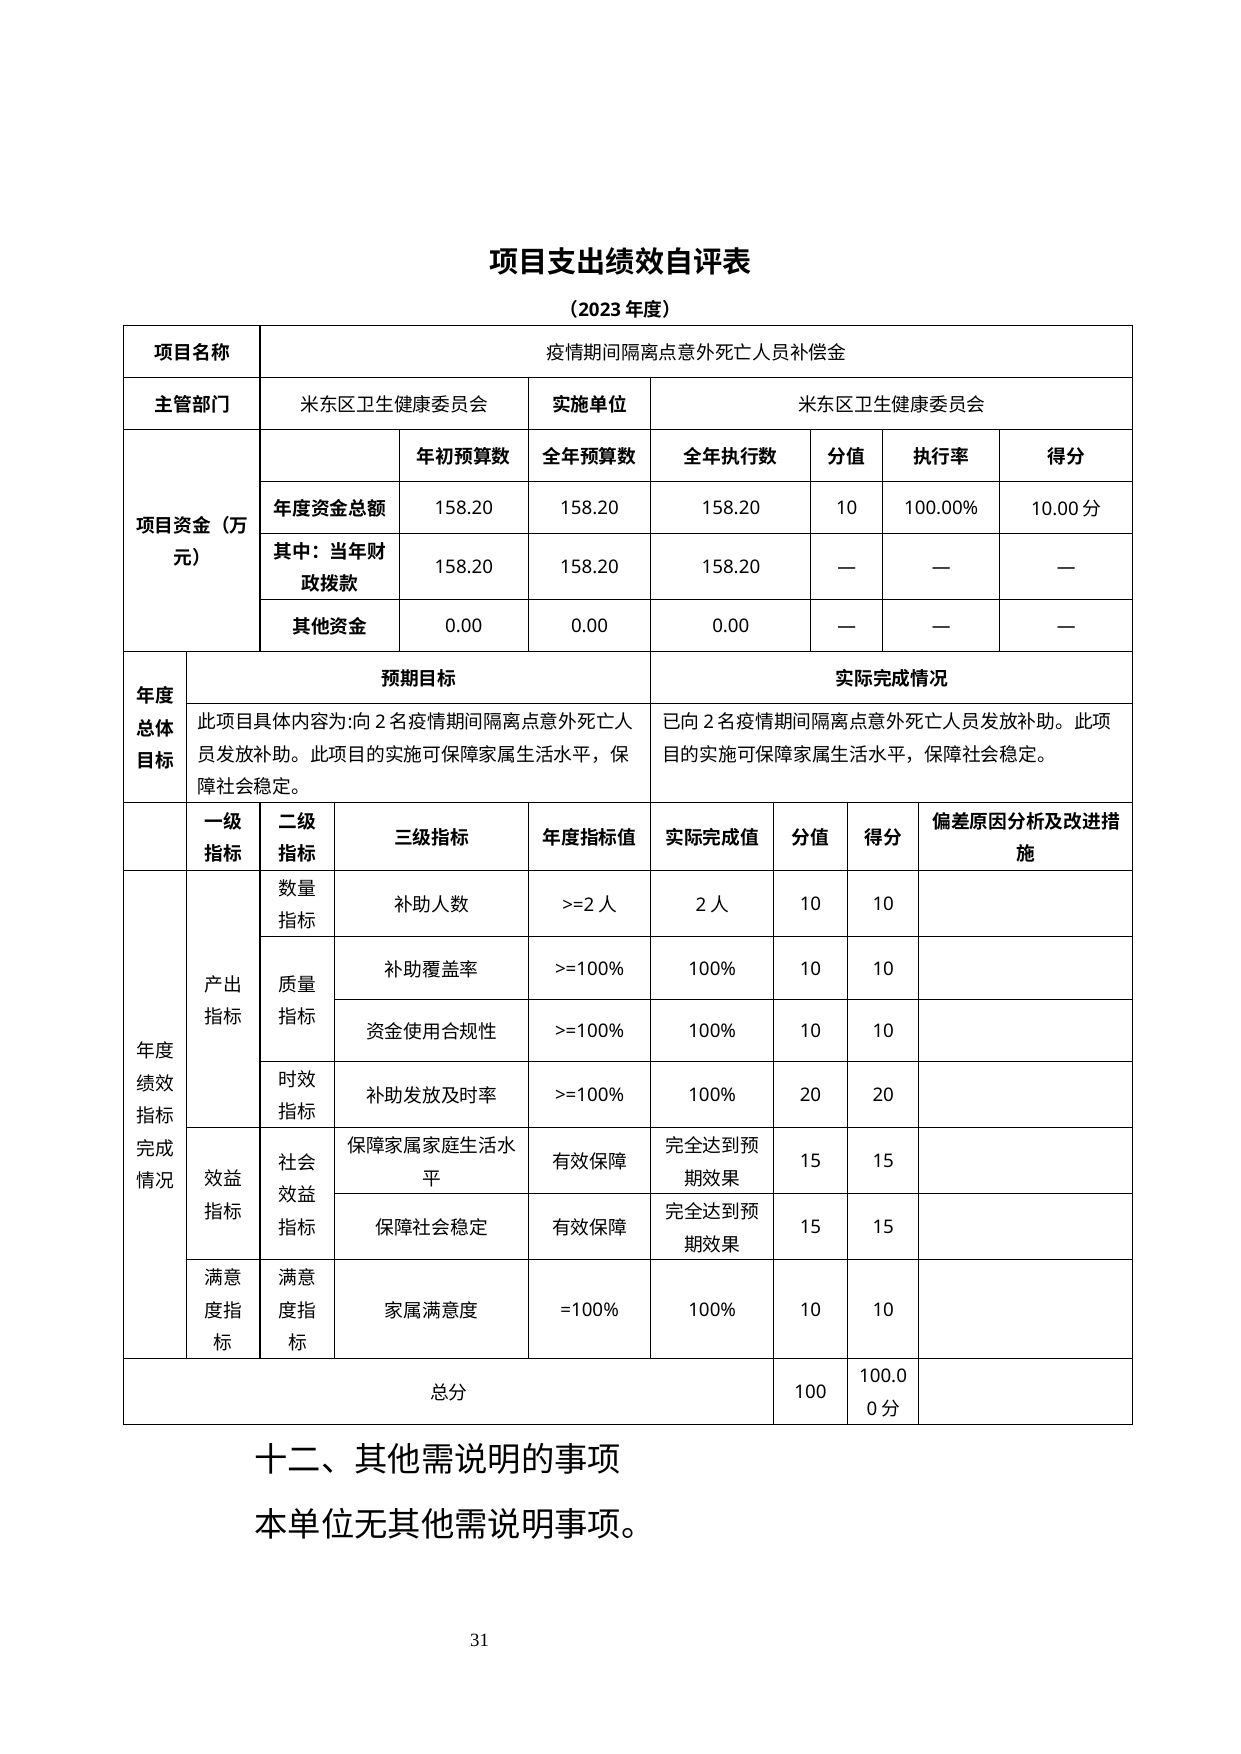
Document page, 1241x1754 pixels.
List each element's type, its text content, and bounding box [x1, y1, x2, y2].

table_cell 得分 [848, 803, 918, 870]
table_cell 保障家属家庭生活水平 [335, 1128, 528, 1193]
table_cell [919, 1000, 1132, 1061]
table_cell 全年预算数 [529, 430, 650, 481]
table_cell 分值 [811, 430, 882, 481]
table_cell 完全达到预期效果 [651, 1194, 773, 1259]
table_cell — [811, 534, 882, 599]
table_cell =100% [529, 1260, 650, 1358]
table_cell 家属满意度 [335, 1260, 528, 1358]
table_cell [919, 1128, 1132, 1193]
table_cell 米东区卫生健康委员会 [261, 378, 528, 429]
table_cell 预期目标 [187, 652, 650, 703]
table_cell 100% [651, 1062, 773, 1127]
table_cell 得分 [1000, 430, 1132, 481]
table_cell 三级指标 [335, 803, 528, 870]
table_header 疫情期间隔离点意外死亡人员补偿金 [261, 326, 1132, 377]
table_cell 年初预算数 [400, 430, 528, 481]
table_cell 社会效益指标 [261, 1128, 334, 1259]
table_cell 10.00分 [1000, 482, 1132, 533]
table_cell 一级指标 [187, 803, 259, 870]
table_cell 158.20 [651, 534, 810, 599]
table_cell [261, 430, 399, 481]
table_cell 项目资金（万元） [124, 430, 259, 651]
table_cell — [1000, 534, 1132, 599]
table_cell 此项目具体内容为:向2名疫情期间隔离点意外死亡人员发放补助。此项目的实施可保障家属生活水平，保障社会稳定。 [187, 704, 650, 802]
table_cell 158.20 [400, 482, 528, 533]
table_cell 10 [848, 1000, 918, 1061]
table_cell 数量指标 [261, 871, 334, 936]
table_cell 主管部门 [124, 378, 259, 429]
table_cell 10 [774, 1260, 847, 1358]
table_cell 偏差原因分析及改进措施 [919, 803, 1132, 870]
table_cell 10 [811, 482, 882, 533]
table_cell — [1000, 600, 1132, 651]
table_cell [919, 1260, 1132, 1358]
table_cell 100% [651, 937, 773, 998]
table_cell 100% [651, 1260, 773, 1358]
table_cell 资金使用合规性 [335, 1000, 528, 1061]
table_cell [919, 871, 1132, 936]
table_cell 实际完成情况 [651, 652, 1132, 703]
table_cell 2人 [651, 871, 773, 936]
table_cell 满意度指标 [261, 1260, 334, 1358]
table_cell 15 [774, 1194, 847, 1259]
table_cell 分值 [774, 803, 847, 870]
table_cell 20 [848, 1062, 918, 1127]
text 十二、其他需说明的事项 [187, 1425, 1053, 1490]
table_cell 15 [774, 1128, 847, 1193]
text 本单位无其他需说明事项。 [187, 1490, 1053, 1555]
table_cell 满意度指标 [187, 1260, 259, 1358]
table_cell 10 [774, 1000, 847, 1061]
table_cell 年度资金总额 [261, 482, 399, 533]
table_cell >=100% [529, 1000, 650, 1061]
table_cell 补助发放及时率 [335, 1062, 528, 1127]
table_cell 总分 [124, 1359, 773, 1424]
table_cell 10 [774, 871, 847, 936]
table_cell 158.20 [400, 534, 528, 599]
table_cell [919, 937, 1132, 998]
table_cell 实际完成值 [651, 803, 773, 870]
table_cell 二级指标 [261, 803, 334, 870]
table_cell 全年执行数 [651, 430, 810, 481]
table_cell [919, 1194, 1132, 1259]
table_cell >=2人 [529, 871, 650, 936]
table_cell 15 [848, 1128, 918, 1193]
table_cell 其他资金 [261, 600, 399, 651]
table_cell 15 [848, 1194, 918, 1259]
table_cell 执行率 [883, 430, 999, 481]
table_cell 有效保障 [529, 1194, 650, 1259]
table_cell 年度绩效指标完成情况 [124, 871, 186, 1358]
table_cell 年度总体目标 [124, 652, 186, 802]
table_cell — [883, 600, 999, 651]
table_cell 100% [651, 1000, 773, 1061]
text （2023年度） [187, 292, 1053, 324]
table_cell >=100% [529, 1062, 650, 1127]
table_cell 158.20 [651, 482, 810, 533]
table_cell 100.00分 [848, 1359, 918, 1424]
table_cell 补助覆盖率 [335, 937, 528, 998]
table_cell — [883, 534, 999, 599]
table_cell [124, 803, 186, 870]
table_cell 10 [774, 937, 847, 998]
table_cell 已向2名疫情期间隔离点意外死亡人员发放补助。此项目的实施可保障家属生活水平，保障社会稳定。 [651, 704, 1132, 802]
table_cell 0.00 [529, 600, 650, 651]
table_cell 补助人数 [335, 871, 528, 936]
table_cell [919, 1062, 1132, 1127]
table_cell 0.00 [651, 600, 810, 651]
table_cell 其中：当年财政拨款 [261, 534, 399, 599]
table_cell 10 [848, 937, 918, 998]
table_cell 产出指标 [187, 871, 259, 1127]
table_header 项目名称 [124, 326, 259, 377]
table_cell 实施单位 [529, 378, 650, 429]
table_cell 完全达到预期效果 [651, 1128, 773, 1193]
table_cell 10 [848, 1260, 918, 1358]
table_cell [919, 1359, 1132, 1424]
text 项目支出绩效自评表 [187, 227, 1053, 292]
table_cell 保障社会稳定 [335, 1194, 528, 1259]
table_cell 158.20 [529, 482, 650, 533]
table_cell 100 [774, 1359, 847, 1424]
table_cell 年度指标值 [529, 803, 650, 870]
table_cell 20 [774, 1062, 847, 1127]
table_cell 158.20 [529, 534, 650, 599]
table_cell 米东区卫生健康委员会 [651, 378, 1132, 429]
table_cell 10 [848, 871, 918, 936]
table_cell 时效指标 [261, 1062, 334, 1127]
table_cell 质量指标 [261, 937, 334, 1061]
table_cell 有效保障 [529, 1128, 650, 1193]
table_cell >=100% [529, 937, 650, 998]
table_cell 0.00 [400, 600, 528, 651]
table_cell 效益指标 [187, 1128, 259, 1259]
table_cell — [811, 600, 882, 651]
table_cell 100.00% [883, 482, 999, 533]
